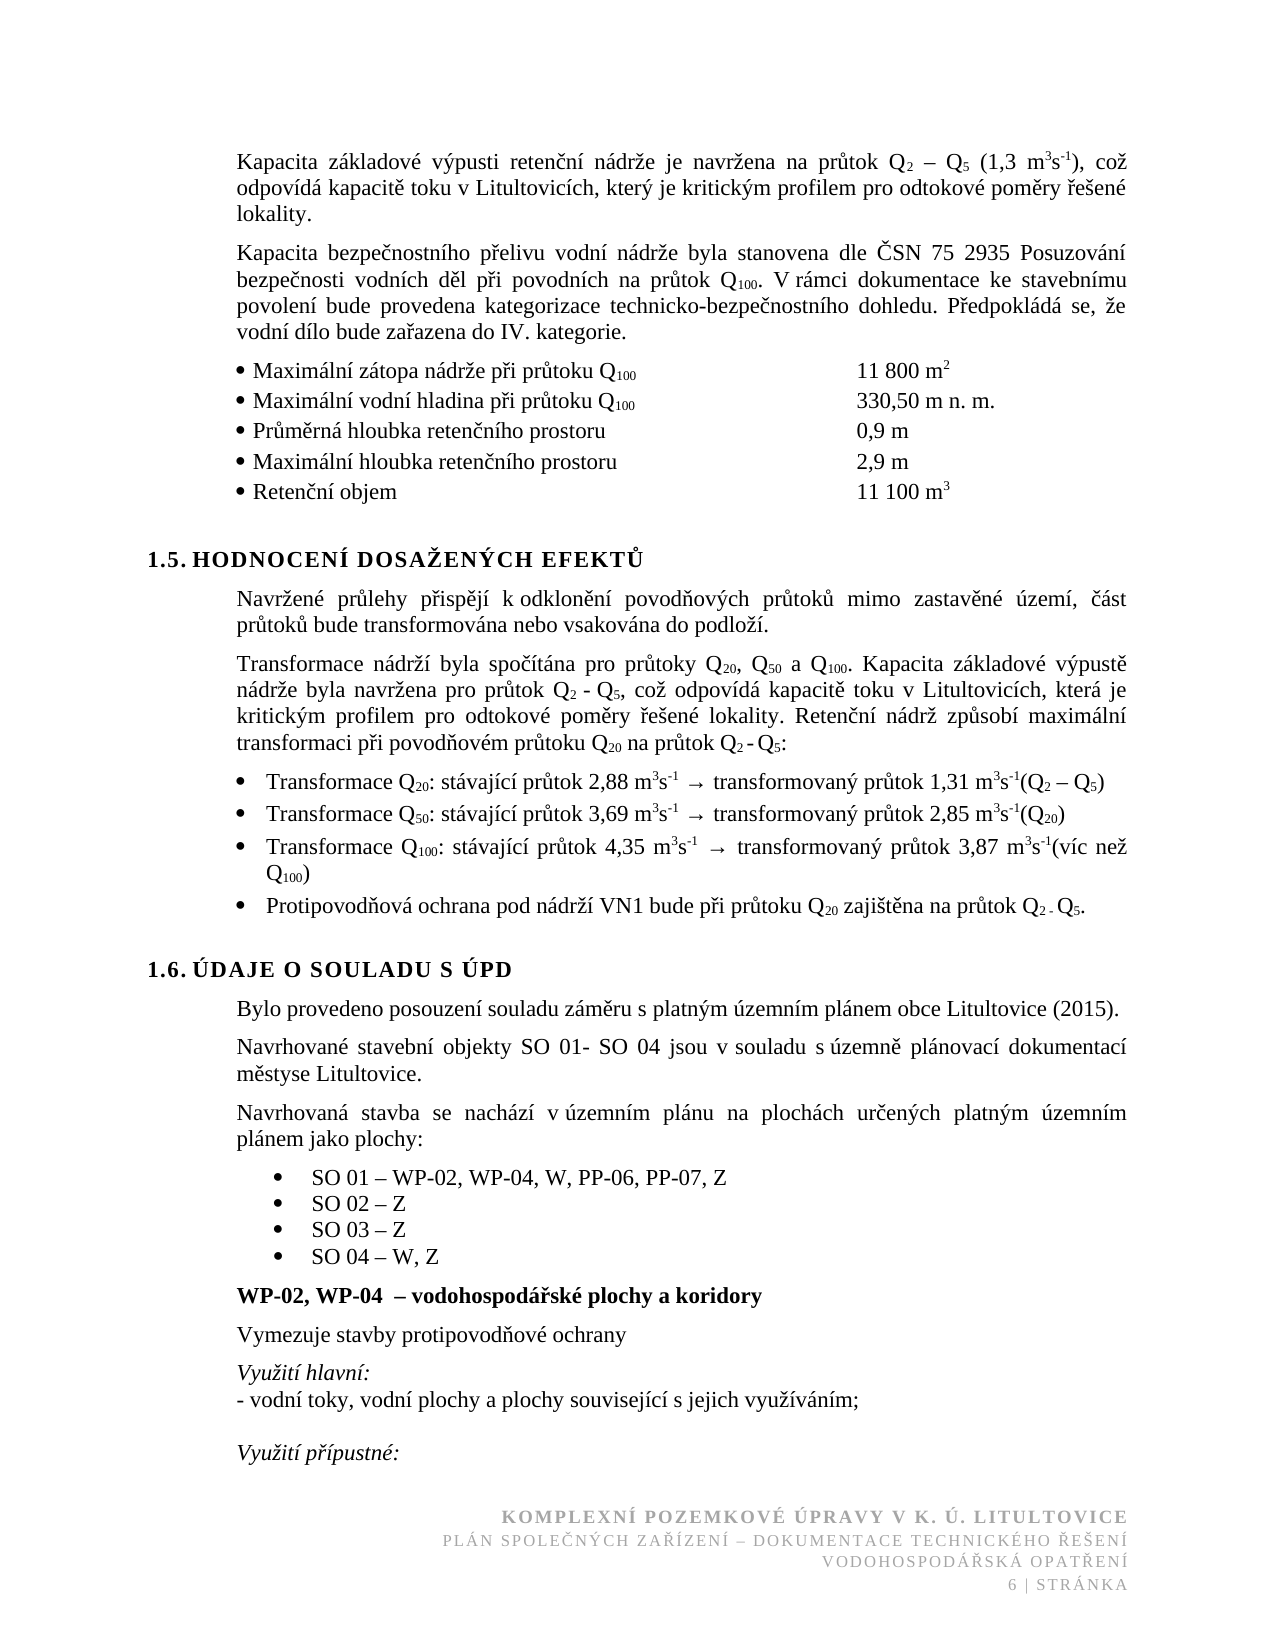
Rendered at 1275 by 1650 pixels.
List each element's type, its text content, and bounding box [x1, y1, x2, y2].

list Průměrná hloubka retenčního prostoru 0,9 m [236, 418, 1127, 444]
text Kapacita základové výpusti retenční nádrže je navržena na průtok Q2 – Q5 (1,3 m3s-1), což odpovídá kapacitě toku v Litultovicích, který je kritickým profilem pro odtokové poměry řešené lokality. [236, 148, 1127, 227]
text Navrhovaná stavba se nachází v územním plánu na plochách určených platným územním plánem jako plochy: [236, 1099, 1127, 1151]
list Transformace Q100: stávající průtok 4,35 m3s-1 → transformovaný průtok 3,87 m3s-1(víc než Q100) [236, 833, 1127, 886]
list Retenční objem 11 100 m3 [236, 478, 1127, 504]
list Transformace Q20: stávající průtok 2,88 m3s-1 → transformovaný průtok 1,31 m3s-1(Q2 – Q5) [236, 768, 1127, 794]
text Využití přípustné: [163, 1438, 1127, 1465]
text Vymezuje stavby protipovodňové ochrany [236, 1321, 1127, 1347]
list SO 02 – Z [274, 1190, 1127, 1217]
text WP-02, WP-04 – vodohospodářské plochy a koridory [236, 1282, 1127, 1308]
text Transformace nádrží byla spočítána pro průtoky Q20, Q50 a Q100. Kapacita základové výpustě nádrže byla navržena pro průtok Q2 - Q5, což odpovídá kapacitě toku v Litultovicích, která je kritickým profilem pro odtokové poměry řešené lokality. Retenční nádrž způsobí maximální transformaci při povodňovém průtoku Q20 na průtok Q2 - Q5: [236, 650, 1127, 755]
list SO 01 – WP-02, WP-04, W, PP-06, PP-07, Z [274, 1164, 1127, 1190]
subtitle ÚDAJE O SOULADU S ÚPD [147, 956, 1127, 982]
text Navržené průlehy přispějí k odklonění povodňových průtoků mimo zastavěné území, část průtoků bude transformována nebo vsakována do podloží. [236, 584, 1127, 637]
subtitle HODNOCENÍ DOSAŽENÝCH EFEKTŮ [147, 546, 1127, 572]
list SO 04 – W, Z [274, 1243, 1127, 1269]
text Kapacita bezpečnostního přelivu vodní nádrže byla stanovena dle ČSN 75 2935 Posuzování bezpečnosti vodních děl při povodních na průtok Q100. V rámci dokumentace ke stavebnímu povolení bude provedena kategorizace technicko-bezpečnostního dohledu. Předpokládá se, že vodní dílo bude zařazena do IV. kategorie. [236, 239, 1127, 345]
text Využití hlavní: [221, 1359, 1127, 1386]
list Maximální hloubka retenčního prostoru 2,9 m [236, 448, 1127, 474]
list Protipovodňová ochrana pod nádrží VN1 bude při průtoku Q20 zajištěna na průtok Q2 - Q5. [236, 892, 1127, 918]
list Transformace Q50: stávající průtok 3,69 m3s-1 → transformovaný průtok 2,85 m3s-1(Q20) [236, 800, 1127, 827]
text Navrhované stavební objekty SO 01- SO 04 jsou v souladu s územně plánovací dokumentací městyse Litultovice. [236, 1033, 1127, 1086]
list Maximální vodní hladina při průtoku Q100 330,50 m n. m. [236, 387, 1127, 414]
list SO 03 – Z [274, 1217, 1127, 1243]
list Maximální zátopa nádrže při průtoku Q100 11 800 m2 [236, 357, 1127, 383]
text - vodní toky, vodní plochy a plochy související s jejich využíváním; [163, 1386, 1127, 1412]
text Bylo provedeno posouzení souladu záměru s platným územním plánem obce Litultovice (2015). [236, 994, 1127, 1021]
